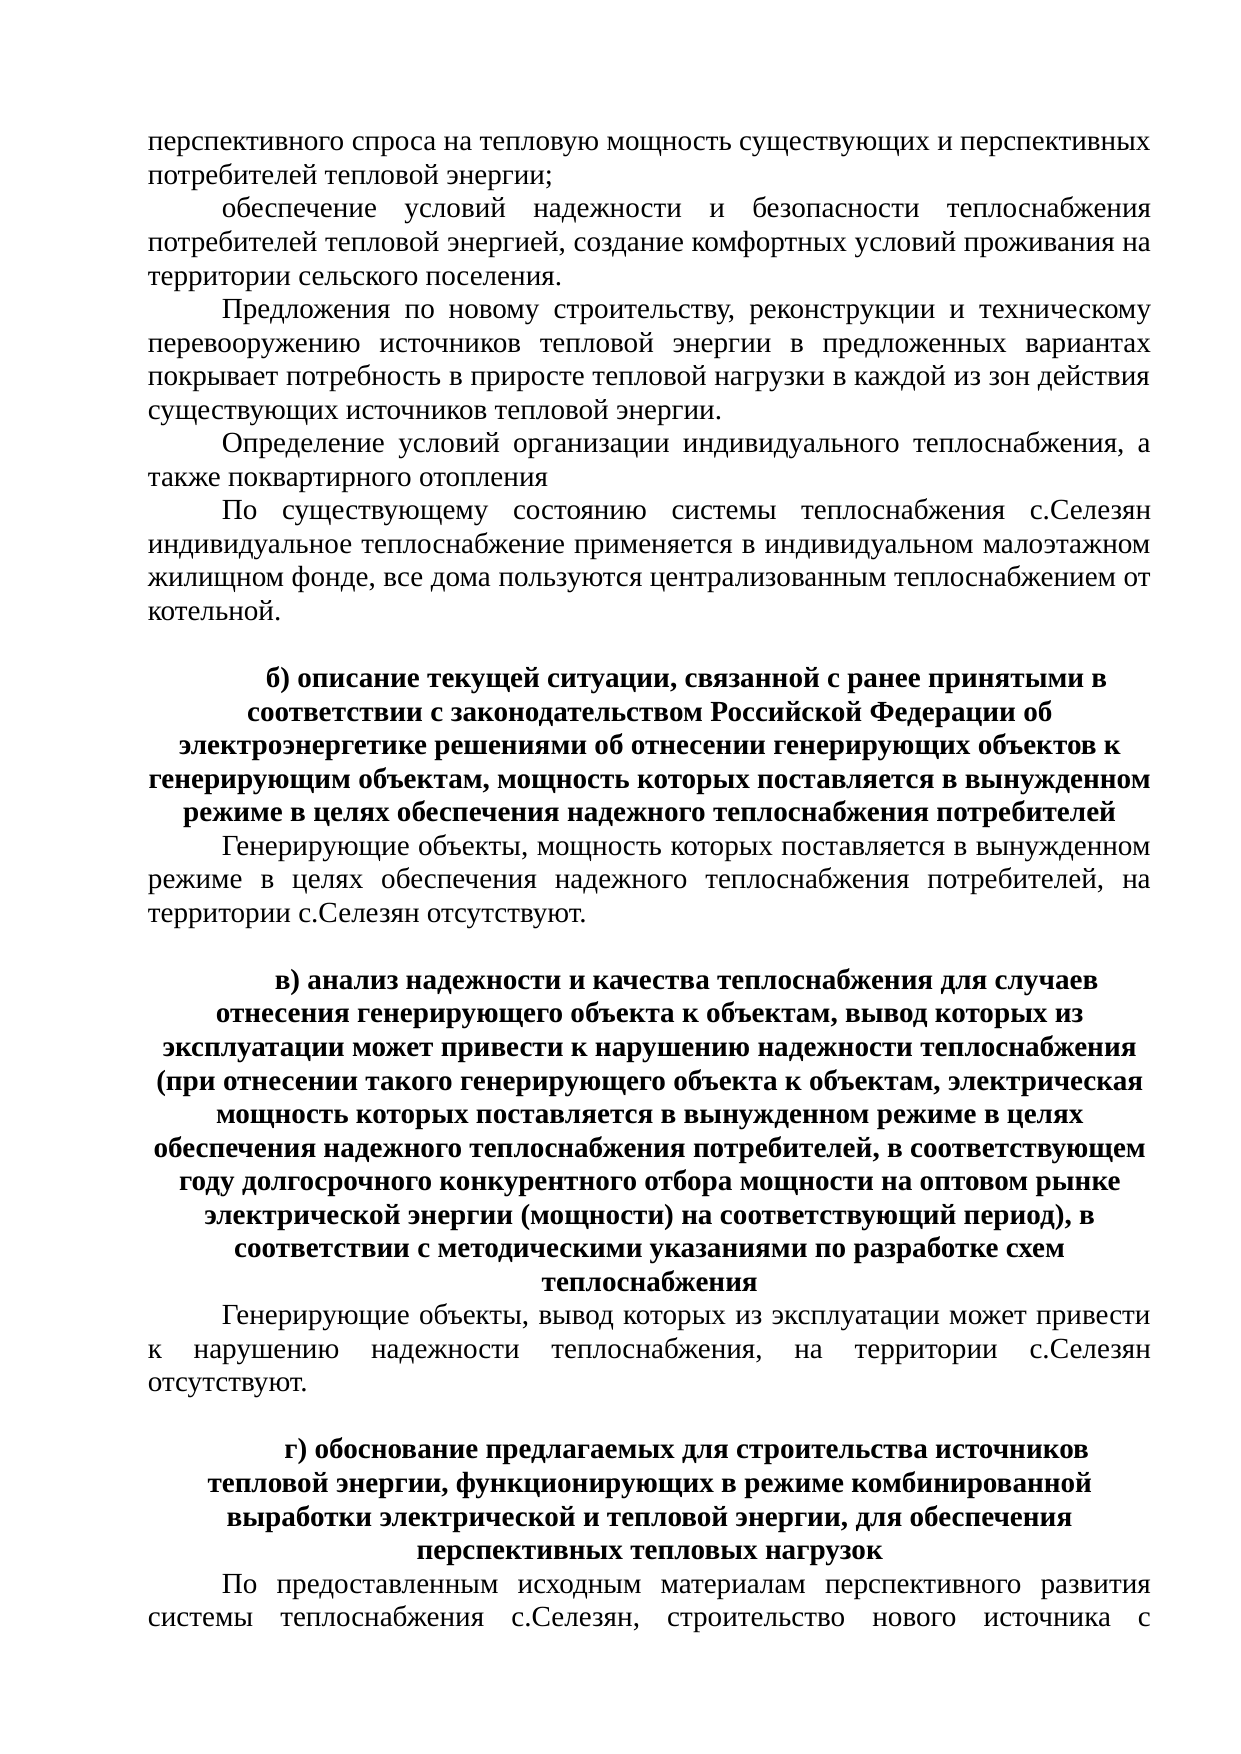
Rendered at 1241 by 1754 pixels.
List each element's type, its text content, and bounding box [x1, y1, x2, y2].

text обеспечение условий надежности и безопасности теплоснабжения потребителей тепловой энергией, создание комфортных условий проживания на территории сельского поселения. [148, 191, 1152, 291]
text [148, 1566, 1152, 1633]
text г) обоснование предлагаемых для строительства источников тепловой энергии, функционирующих в режиме комбинированной выработки электрической и тепловой энергии, для обеспечения перспективных тепловых нагрузок [148, 1432, 1152, 1566]
text Генерирующие объекты, мощность которых поставляется в вынужденном режиме в целях обеспечения надежного теплоснабжения потребителей, на территории с.Селезян отсутствуют. [148, 828, 1152, 928]
text б) описание текущей ситуации, связанной с ранее принятыми в соответствии с законодательством Российской Федерации об электроэнергетике решениями об отнесении генерирующих объектов к генерирующим объектам, мощность которых поставляется в вынужденном режиме в целях обеспечения надежного теплоснабжения потребителей [148, 660, 1152, 828]
text Определение условий организации индивидуального теплоснабжения, а также поквартирного отопления [148, 425, 1152, 492]
text По существующему состоянию системы теплоснабжения с.Селезян индивидуальное теплоснабжение применяется в индивидуальном малоэтажном жилищном фонде, все дома пользуются централизованным теплоснабжением от котельной. [148, 492, 1152, 627]
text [148, 123, 1152, 191]
text в) анализ надежности и качества теплоснабжения для случаев отнесения генерирующего объекта к объектам, вывод которых из эксплуатации может привести к нарушению надежности теплоснабжения (при отнесении такого генерирующего объекта к объектам, электрическая мощность которых поставляется в вынужденном режиме в целях обеспечения надежного теплоснабжения потребителей, в соответствующем году долгосрочного конкурентного отбора мощности на оптовом рынке электрической энергии (мощности) на соответствующий период), в соответствии с методическими указаниями по разработке схем теплоснабжения [148, 962, 1152, 1297]
text Генерирующие объекты, вывод которых из эксплуатации может привести к нарушению надежности теплоснабжения, на территории с.Селезян отсутствуют. [148, 1297, 1152, 1398]
text Предложения по новому строительству, реконструкции и техническому перевооружению источников тепловой энергии в предложенных вариантах покрывает потребность в приросте тепловой нагрузки в каждой из зон действия существующих источников тепловой энергии. [148, 291, 1152, 425]
